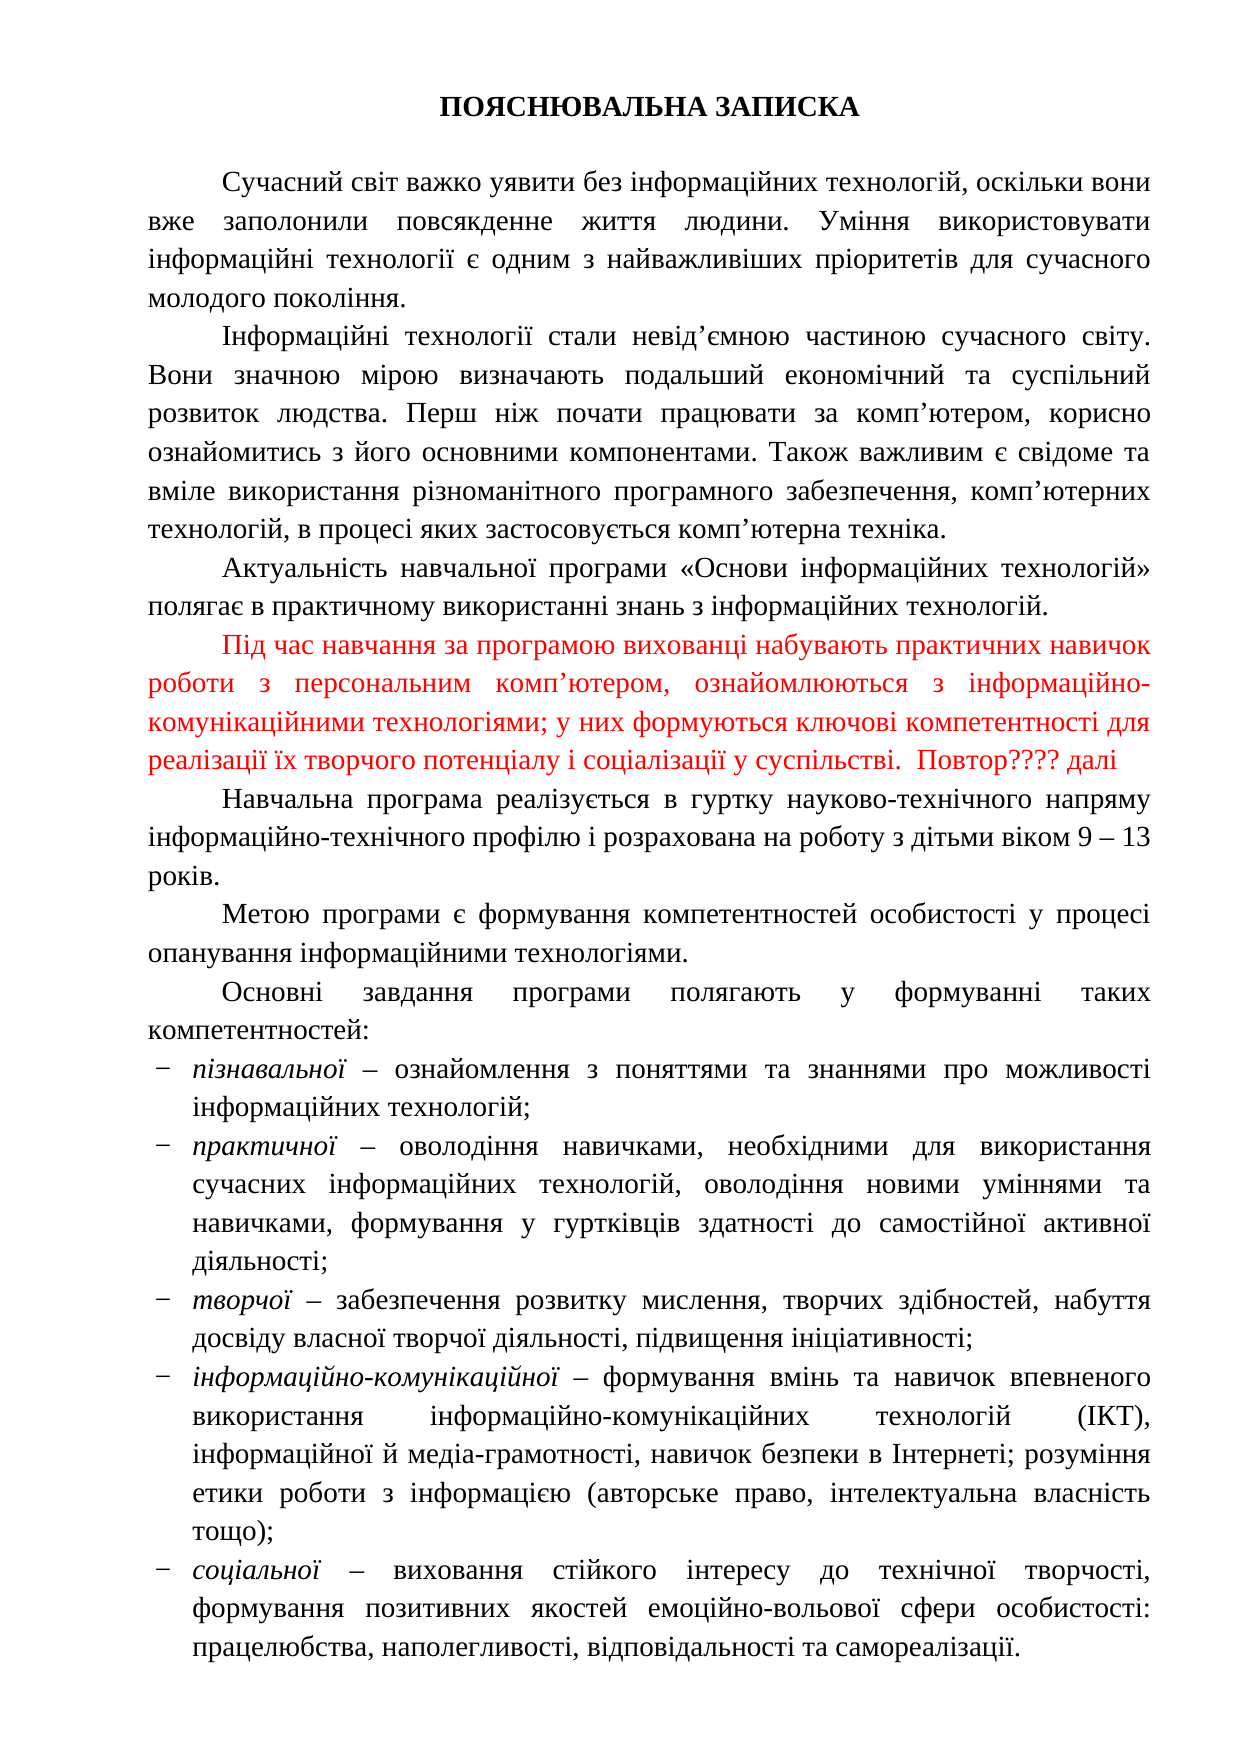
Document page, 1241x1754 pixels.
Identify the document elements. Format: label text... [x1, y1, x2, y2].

text Метою програми є формування компетентностей особистості у процесі опанування інформаційними технологіями. [148, 897, 1152, 969]
list творчої – забезпечення розвитку мислення, творчих здібностей, набуття досвіду власної творчої діяльності, підвищення ініціативності; [154, 1282, 1152, 1354]
list соціальної – виховання стійкого інтересу до технічної творчості, формування позитивних якостей емоційно-вольової сфери особистості: працелюбства, наполегливості, відповідальності та самореалізації. [154, 1552, 1152, 1662]
text Актуальність навчальної програми «Основи інформаційних технологій» полягає в практичному використанні знань з інформаційних технологій. [148, 550, 1152, 622]
text Основні завдання програми полягають у формуванні таких компетентностей: [148, 974, 1152, 1046]
list пізнавальної – ознайомлення з поняттями та знаннями про можливості інформаційних технологій; [154, 1051, 1152, 1123]
text Сучасний світ важко уявити без інформаційних технологій, оскільки вони вже заполонили повсякденне життя людини. Уміння використовувати інформаційні технології є одним з найважливіших пріоритетів для сучасного молодого покоління. [148, 164, 1152, 313]
text Інформаційні технології стали невід’ємною частиною сучасного світу. Вони значною мірою визначають подальший економічний та суспільний розвиток людства. Перш ніж почати працювати за комп’ютером, корисно ознайомитись з його основними компонентами. Також важливим є свідоме та вміле використання різноманітного програмного забезпечення, комп’ютерних технологій, в процесі яких застосовується комп’ютерна техніка. [148, 318, 1152, 545]
list інформаційно-комунікаційної – формування вмінь та навичок впевненого використання інформаційно-комунікаційних технологій (ІКТ), інформаційної й медіа-грамотності, навичок безпеки в Інтернеті; розуміння етики роботи з інформацією (авторське право, інтелектуальна власність тощо); [154, 1359, 1152, 1547]
text ПОЯСНЮВАЛЬНА ЗАПИСКА [148, 89, 1152, 122]
text Навчальна програма реалізується в гуртку науково-технічного напряму інформаційно-технічного профілю і розрахована на роботу з дітьми віком 9 – 13 років. [148, 781, 1152, 892]
text Під час навчання за програмою вихованці набувають практичних навичок роботи з персональним комп’ютером, ознайомлюються з інформаційно-комунікаційними технологіями; у них формуються ключові компетентності для реалізації їх творчого потенціалу і соціалізації у суспільстві. Повтор???? далі [148, 627, 1152, 776]
list практичної – оволодіння навичками, необхідними для використання сучасних інформаційних технологій, оволодіння новими уміннями та навичками, формування у гуртківців здатності до самостійної активної діяльності; [154, 1128, 1152, 1277]
